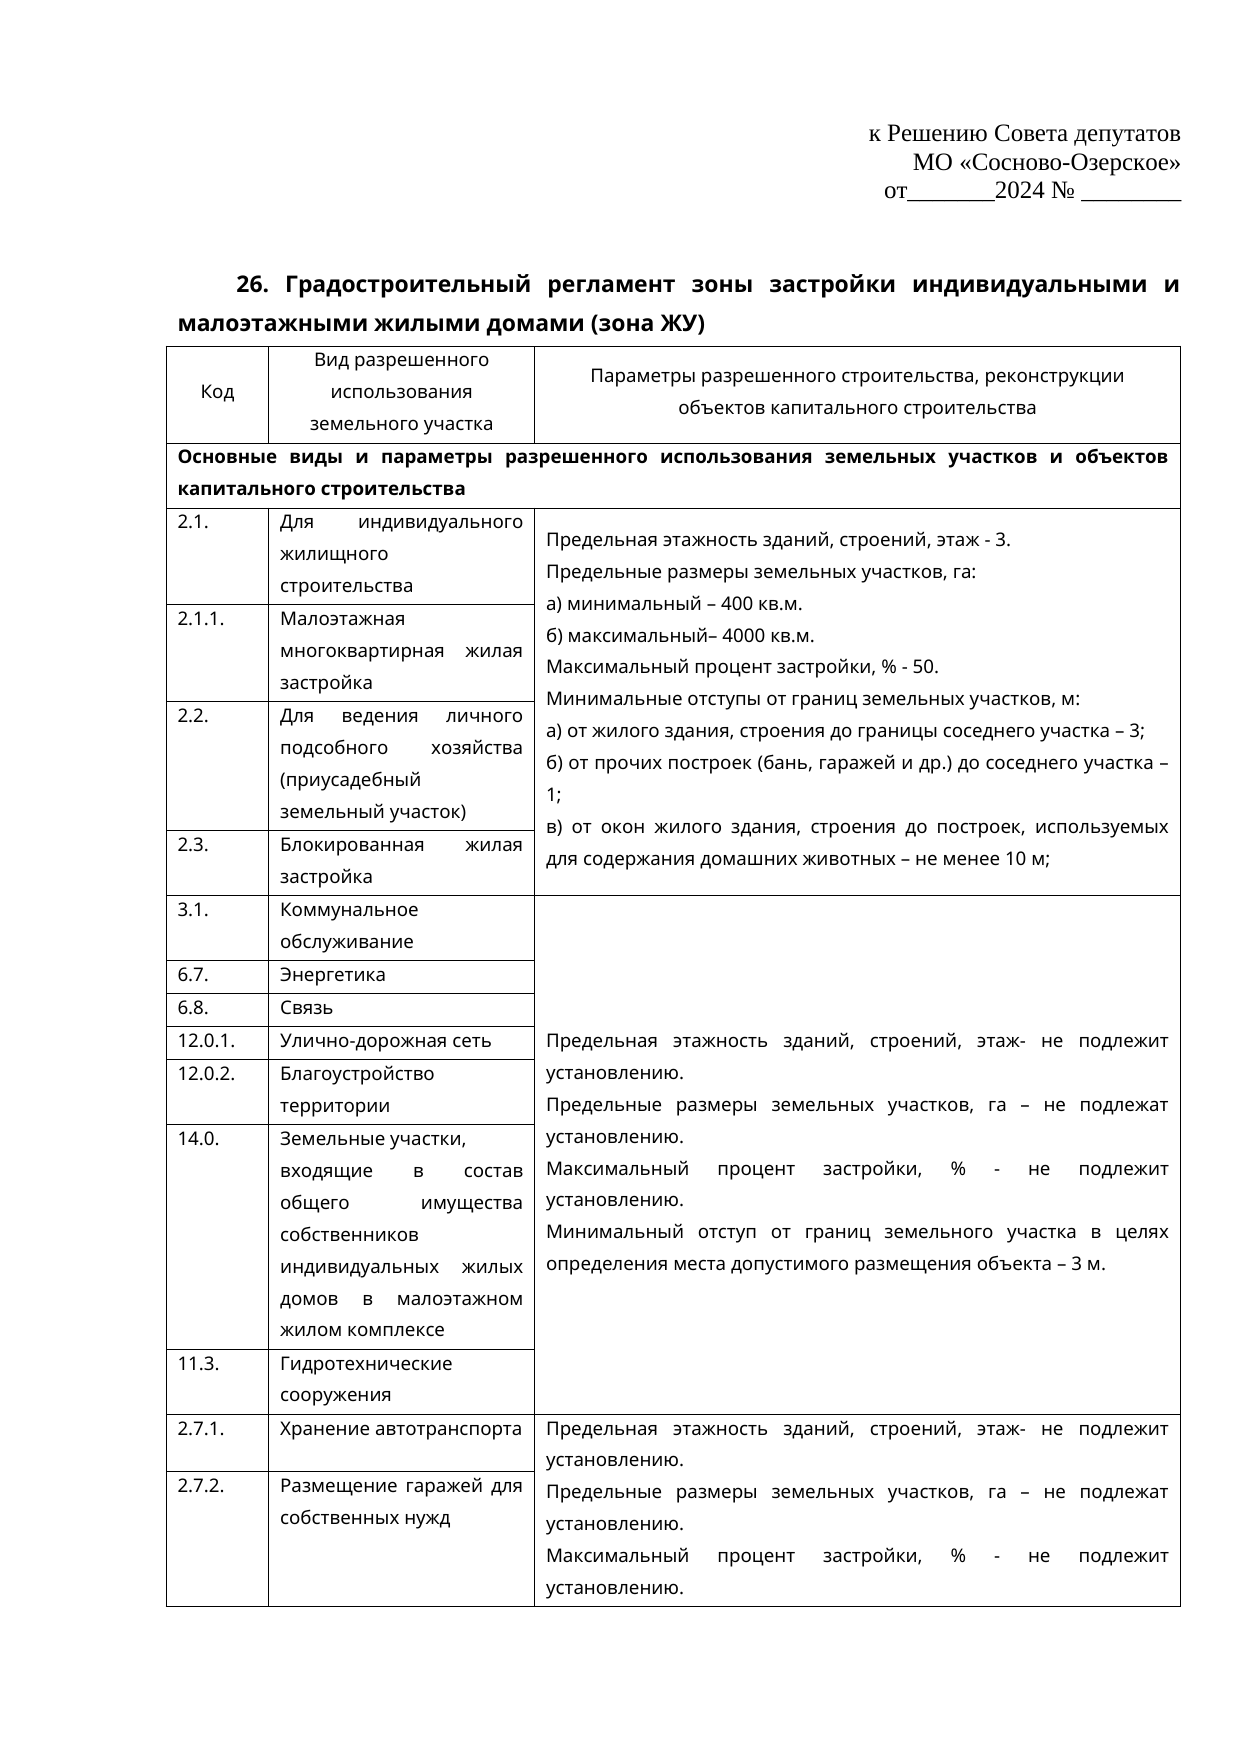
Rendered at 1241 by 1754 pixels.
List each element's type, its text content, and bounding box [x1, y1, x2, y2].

table_cell Основные виды и параметры разрешенного использования земельных участков и объектов капитального строительства [167, 444, 1180, 507]
table_cell 12.0.1. [167, 1027, 268, 1059]
table_cell 6.7. [167, 961, 268, 993]
table_cell Земельные участки, входящие в состав общего имущества собственников индивидуальных жилых домов в малоэтажном жилом комплексе [269, 1125, 534, 1349]
table_cell Благоустройство территории [269, 1060, 534, 1124]
table_cell 2.2. [167, 702, 268, 830]
table_cell Малоэтажная многоквартирная жилая застройка [269, 605, 534, 701]
table_cell 3.1. [167, 896, 268, 960]
table_cell Коммунальное обслуживание [269, 896, 534, 960]
table_cell Для индивидуального жилищного строительства [269, 509, 534, 604]
text от_______2024 № ________ [177, 176, 1181, 204]
table_cell 14.0. [167, 1125, 268, 1349]
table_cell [269, 1472, 534, 1606]
table_cell Улично-дорожная сеть [269, 1027, 534, 1059]
table_header Код [167, 347, 268, 442]
table_cell 2.1.1. [167, 605, 268, 701]
table_cell Энергетика [269, 961, 534, 993]
table_header Вид разрешенного использования земельного участка [269, 347, 534, 442]
table_cell Блокированная жилая застройка [269, 831, 534, 895]
table_cell Для ведения личного подсобного хозяйства (приусадебный земельный участок) [269, 702, 534, 830]
table_cell 2.1. [167, 509, 268, 604]
table_cell 2.3. [167, 831, 268, 895]
table_header Параметры разрешенного строительства, реконструкции объектов капитального строительства [535, 347, 1180, 442]
table_cell 2.7.1. [167, 1415, 268, 1471]
table_cell Связь [269, 994, 534, 1026]
table_cell 6.8. [167, 994, 268, 1026]
text МО «Сосново-Озерское» [177, 147, 1181, 176]
table_cell Предельная этажность зданий, строений, этаж - 3. Предельные размеры земельных участков, га: а) минимальный – 400 кв.м. б) максимальный– 4000 кв.м. Максимальный процент застройки, % - 50. Минимальные отступы от границ земельных участков, м: а) от жилого здания, строения до границы соседнего участка – 3; б) от прочих построек (бань, гаражей и др.) до соседнего участка – 1; в) от окон жилого здания, строения до построек, используемых для содержания домашних животных – не менее 10 м; [535, 509, 1180, 895]
table_cell 11.3. [167, 1350, 268, 1414]
table_cell 12.0.2. [167, 1060, 268, 1124]
table_cell Гидротехнические сооружения [269, 1350, 534, 1414]
table_cell 2.7.2. [167, 1472, 268, 1606]
table_cell Хранение автотранспорта [269, 1415, 534, 1471]
text к Решению Совета депутатов [177, 118, 1181, 147]
text 26. Градостроительный регламент зоны застройки индивидуальными и малоэтажными жилыми домами (зона ЖУ) [177, 267, 1181, 338]
